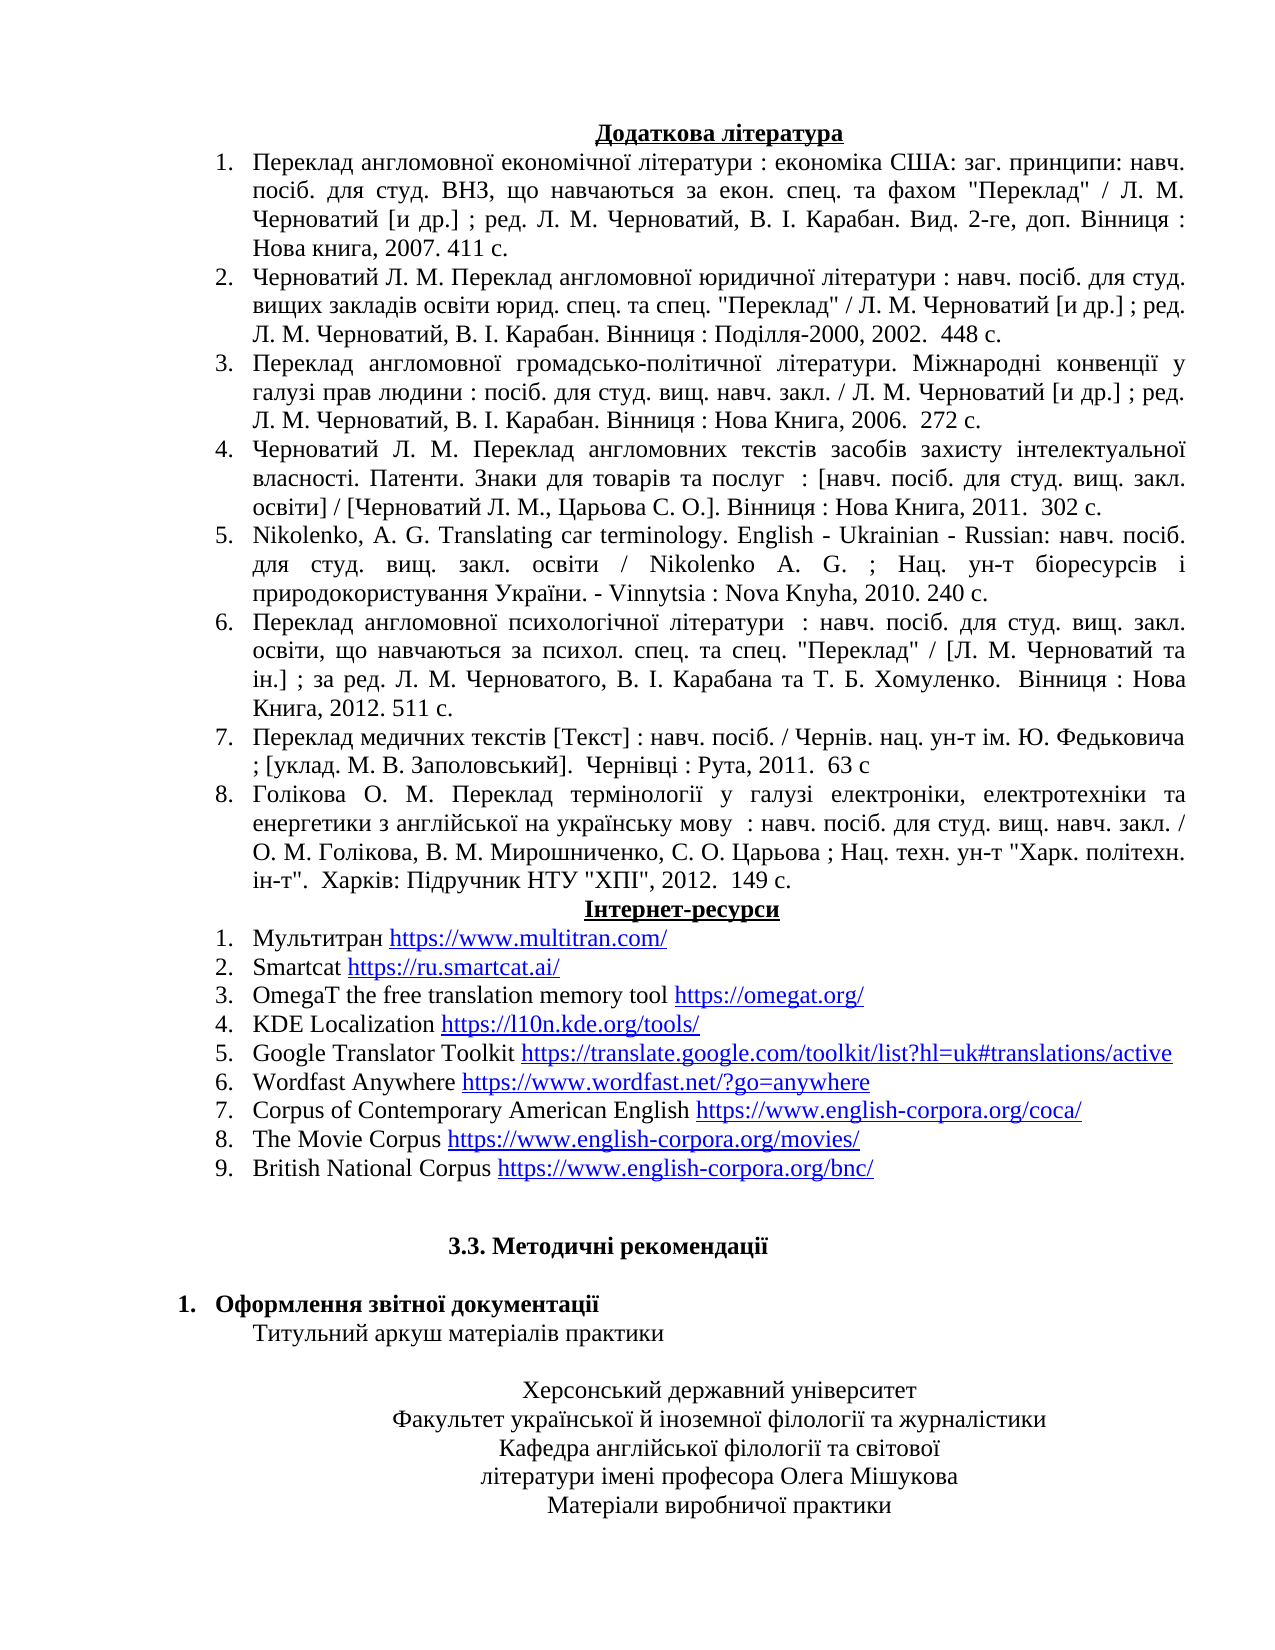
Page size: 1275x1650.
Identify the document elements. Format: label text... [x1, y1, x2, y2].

text Матеріали виробничої практики [252, 1490, 1186, 1519]
text 3.3. Методичні рекомендації [29, 1231, 1186, 1260]
list Переклад медичних текстів [Текст] : навч. посіб. / Чернів. нац. ун-т ім. Ю. Федьковича ; [уклад. М. В. Заполовський]. Чернівці : Рута, 2011. 63 с [215, 722, 1186, 779]
text Титульний аркуш матеріалів практики [252, 1318, 1186, 1346]
list Wordfast Anywhere https://www.wordfast.net/?go=anywhere [215, 1067, 1186, 1096]
list KDE Localization https://l10n.kde.org/tools/ [215, 1009, 1186, 1038]
list British National Corpus https://www.english-corpora.org/bnc/ [215, 1153, 1186, 1182]
list Переклад англомовної психологічної літератури : навч. посіб. для студ. вищ. закл. освіти, що навчаються за психол. спец. та спец. "Переклад" / [Л. М. Черноватий та ін.] ; за ред. Л. М. Черноватого, В. І. Карабана та Т. Б. Хомуленко. Вінниця : Нова Книга, 2012. 511 с. [215, 607, 1186, 722]
text Інтернет-ресурси [177, 894, 1186, 923]
list Оформлення звітної документації [177, 1289, 1186, 1318]
list Черноватий Л. М. Переклад англомовних текстів засобів захисту інтелектуальної власності. Патенти. Знаки для товарів та послуг : [навч. посіб. для студ. вищ. закл. освіти] / [Черноватий Л. М., Царьова С. О.]. Вінниця : Нова Книга, 2011. 302 с. [215, 434, 1186, 521]
text Додаткова література [252, 118, 1186, 147]
list Мультитран https://www.multitran.com/ [215, 923, 1186, 952]
list Черноватий Л. М. Переклад англомовної юридичної літератури : навч. посіб. для студ. вищих закладів освіти юрид. спец. та спец. "Переклад" / Л. М. Черноватий [и др.] ; ред. Л. М. Черноватий, В. І. Карабан. Вінниця : Поділля-2000, 2002. 448 с. [215, 262, 1186, 348]
list Переклад англомовної економічної літератури : економіка США: заг. принципи: навч. посіб. для студ. ВНЗ, що навчаються за екон. спец. та фахом "Переклад" / Л. М. Черноватий [и др.] ; ред. Л. М. Черноватий, В. І. Карабан. Вид. 2-ге, доп. Вінниця : Нова книга, 2007. 411 с. [215, 147, 1186, 262]
list Google Translator Toolkit https://translate.google.com/toolkit/list?hl=uk#translations/active [215, 1038, 1186, 1067]
list Smartcat https://ru.smartcat.ai/ [215, 952, 1186, 981]
list Переклад англомовної громадсько-політичної літератури. Міжнародні конвенції у галузі прав людини : посіб. для студ. вищ. навч. закл. / Л. М. Черноватий [и др.] ; ред. Л. М. Черноватий, В. І. Карабан. Вінниця : Нова Книга, 2006. 272 с. [215, 348, 1186, 434]
list Nikolenko, A. G. Translating car terminology. English - Ukrainian - Russian: навч. посіб. для студ. вищ. закл. освіти / Nikolenko A. G. ; Нац. ун-т біоресурсів і природокористування України. - Vinnytsia : Nova Knyha, 2010. 240 с. [215, 521, 1186, 607]
text Факультет української й іноземної філології та журналістики [252, 1404, 1186, 1433]
list OmegaT the free translation memory tool https://omegat.org/ [215, 981, 1186, 1009]
list Corpus of Contemporary American English https://www.english-corpora.org/coca/ [215, 1096, 1186, 1124]
list The Movie Corpus https://www.english-corpora.org/movies/ [215, 1124, 1186, 1153]
text Херсонський державний університет [252, 1375, 1186, 1404]
text літератури імені професора Олега Мішукова [252, 1461, 1186, 1490]
list Голікова О. М. Переклад термінології у галузі електроніки, електротехніки та енергетики з англійської на українську мову : навч. посіб. для студ. вищ. навч. закл. / О. М. Голікова, В. М. Мирошниченко, С. О. Царьова ; Нац. техн. ун-т "Харк. політехн. ін-т". Харків: Підручник НТУ "ХПІ", 2012. 149 с. [215, 779, 1186, 894]
text Кафедра англійської філології та світової [252, 1433, 1186, 1461]
